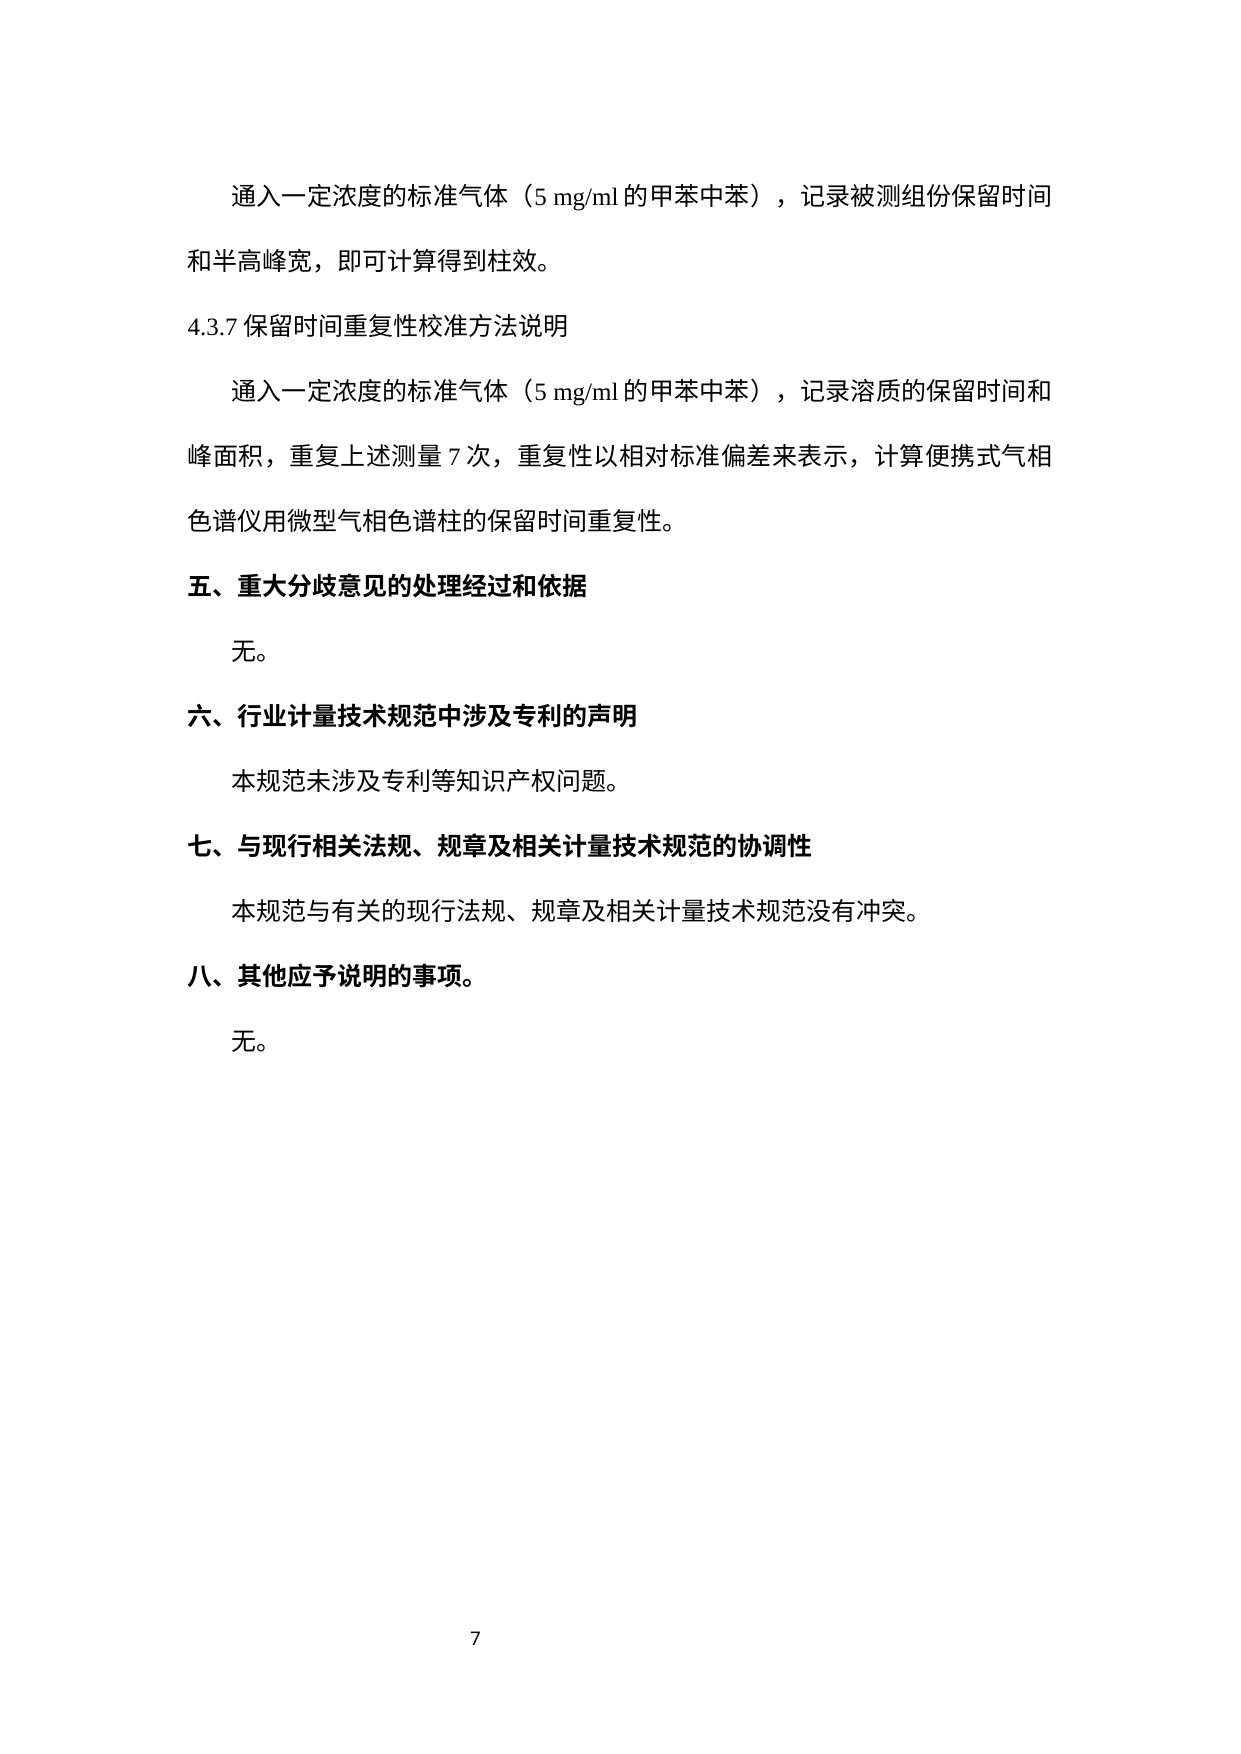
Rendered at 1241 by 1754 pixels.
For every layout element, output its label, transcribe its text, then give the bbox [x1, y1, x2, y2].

subtitle 六、行业计量技术规范中涉及专利的声明 [187, 682, 1053, 747]
text 通入一定浓度的标准气体（5 mg/ml的甲苯中苯），记录溶质的保留时间和峰面积，重复上述测量7次，重复性以相对标准偏差来表示，计算便携式气相色谱仪用微型气相色谱柱的保留时间重复性。 [187, 357, 1053, 552]
text 无。 [187, 1007, 1053, 1072]
text 无。 [187, 617, 1053, 682]
subtitle 八、其他应予说明的事项。 [187, 942, 1053, 1007]
subtitle 五、重大分歧意见的处理经过和依据 [187, 552, 1053, 617]
text 本规范与有关的现行法规、规章及相关计量技术规范没有冲突。 [187, 877, 1053, 942]
text 通入一定浓度的标准气体（5 mg/ml的甲苯中苯），记录被测组份保留时间和半高峰宽，即可计算得到柱效。 [187, 162, 1053, 292]
text 本规范未涉及专利等知识产权问题。 [187, 747, 1053, 812]
subtitle 七、与现行相关法规、规章及相关计量技术规范的协调性 [187, 812, 1053, 877]
text 4.3.7 保留时间重复性校准方法说明 [187, 292, 1053, 357]
